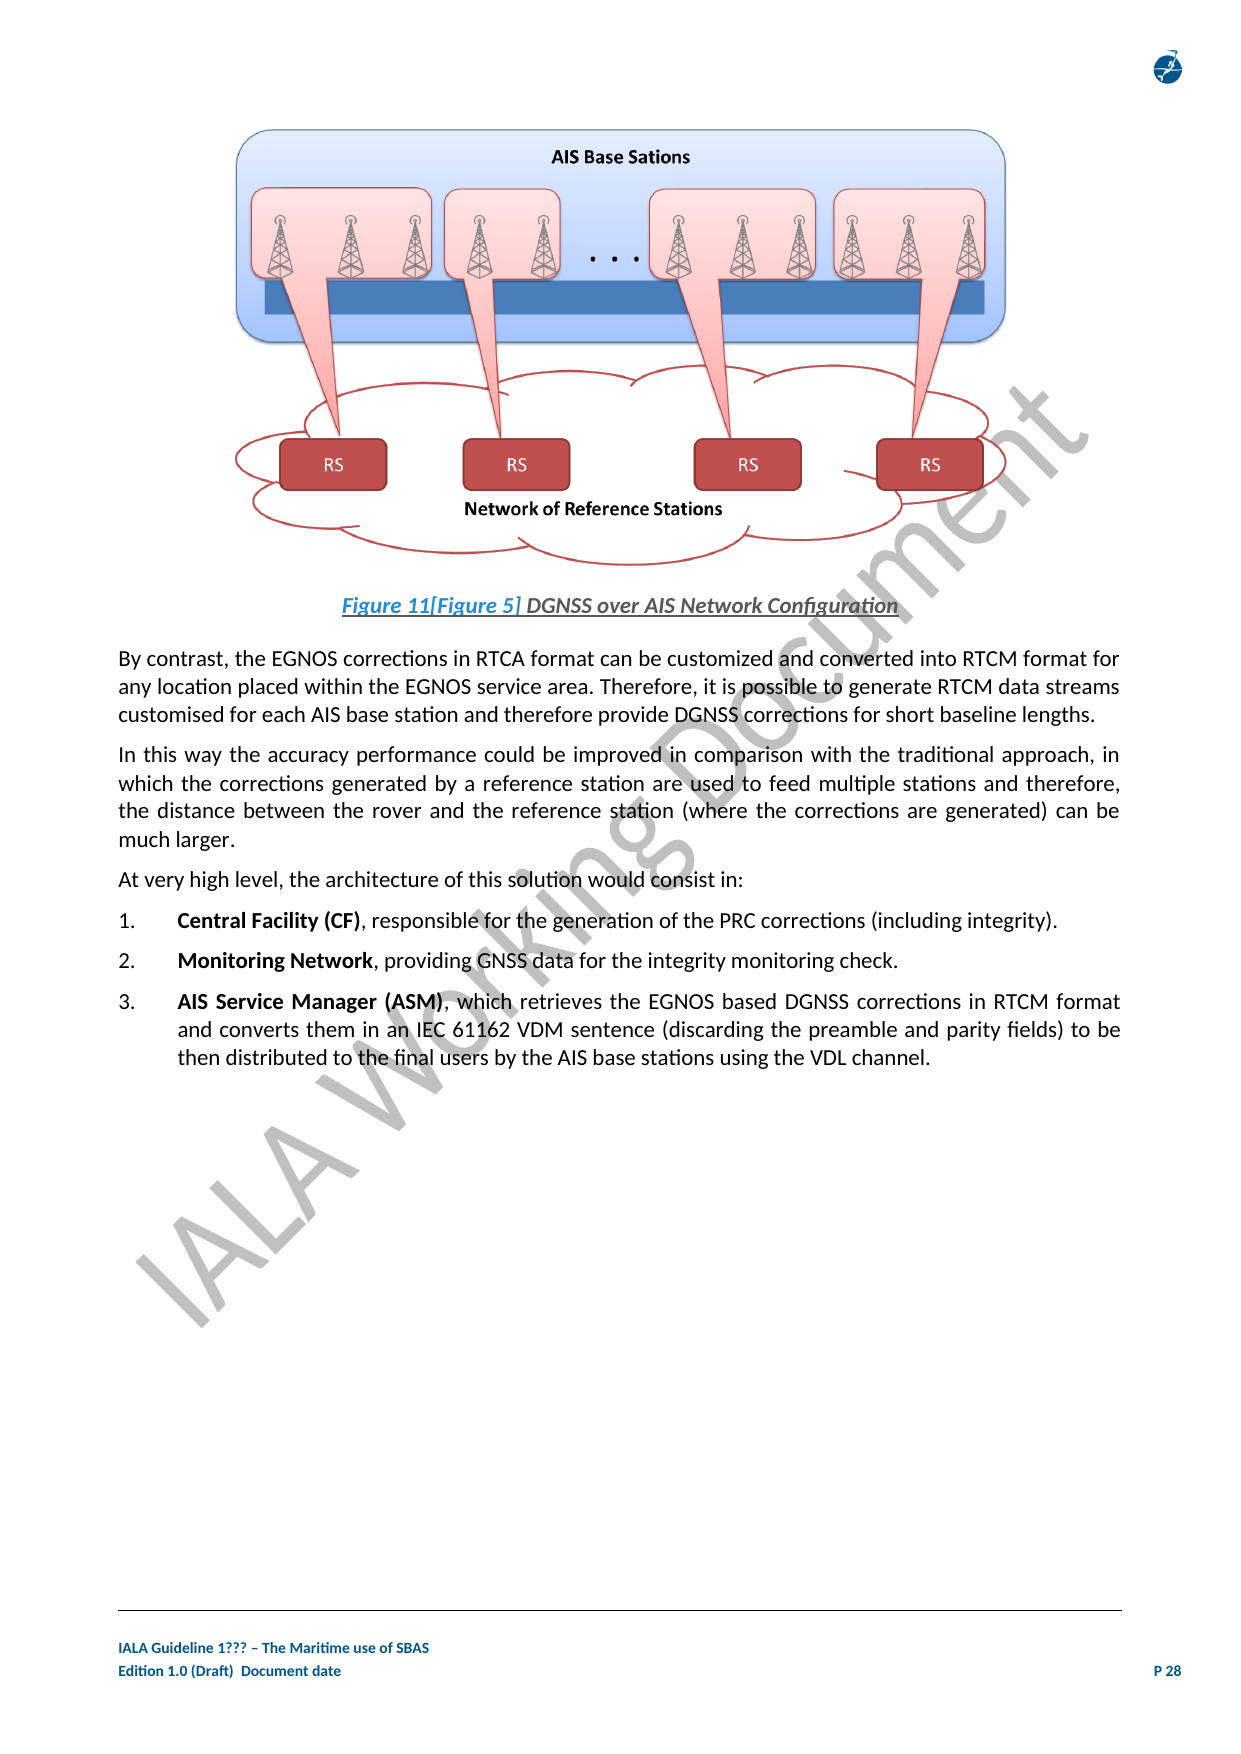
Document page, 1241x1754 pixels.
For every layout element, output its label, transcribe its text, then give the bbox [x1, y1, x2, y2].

text In this way the accuracy performance could be improved in comparison with the traditional approach, in which the corrections generated by a reference station are used to feed multiple stations and therefore, the distance between the rover and the reference station (where the corrections are generated) can be much larger. [118, 741, 1122, 853]
picture [232, 128, 1008, 566]
picture [1122, 0, 1241, 119]
list Central Facility (CF), responsible for the generation of the PRC corrections (including integrity). [118, 906, 1122, 934]
text By contrast, the EGNOS corrections in RTCA format can be customized and converted into RTCM format for any location placed within the EGNOS service area. Therefore, it is possible to generate RTCM data streams customised for each AIS base station and therefore provide DGNSS corrections for short baseline lengths. [118, 644, 1122, 728]
list Monitoring Network, providing GNSS data for the integrity monitoring check. [118, 946, 1122, 974]
list AIS Service Manager (ASM), which retrieves the EGNOS based DGNSS corrections in RTCM format and converts them in an IEC 61162 VDM sentence (discarding the preamble and parity fields) to be then distributed to the final users by the AIS base stations using the VDL channel. [118, 987, 1122, 1071]
text DGNSS over AIS Network Configuration [118, 591, 1122, 619]
text At very high level, the architecture of this solution would consist in: [118, 865, 1122, 893]
